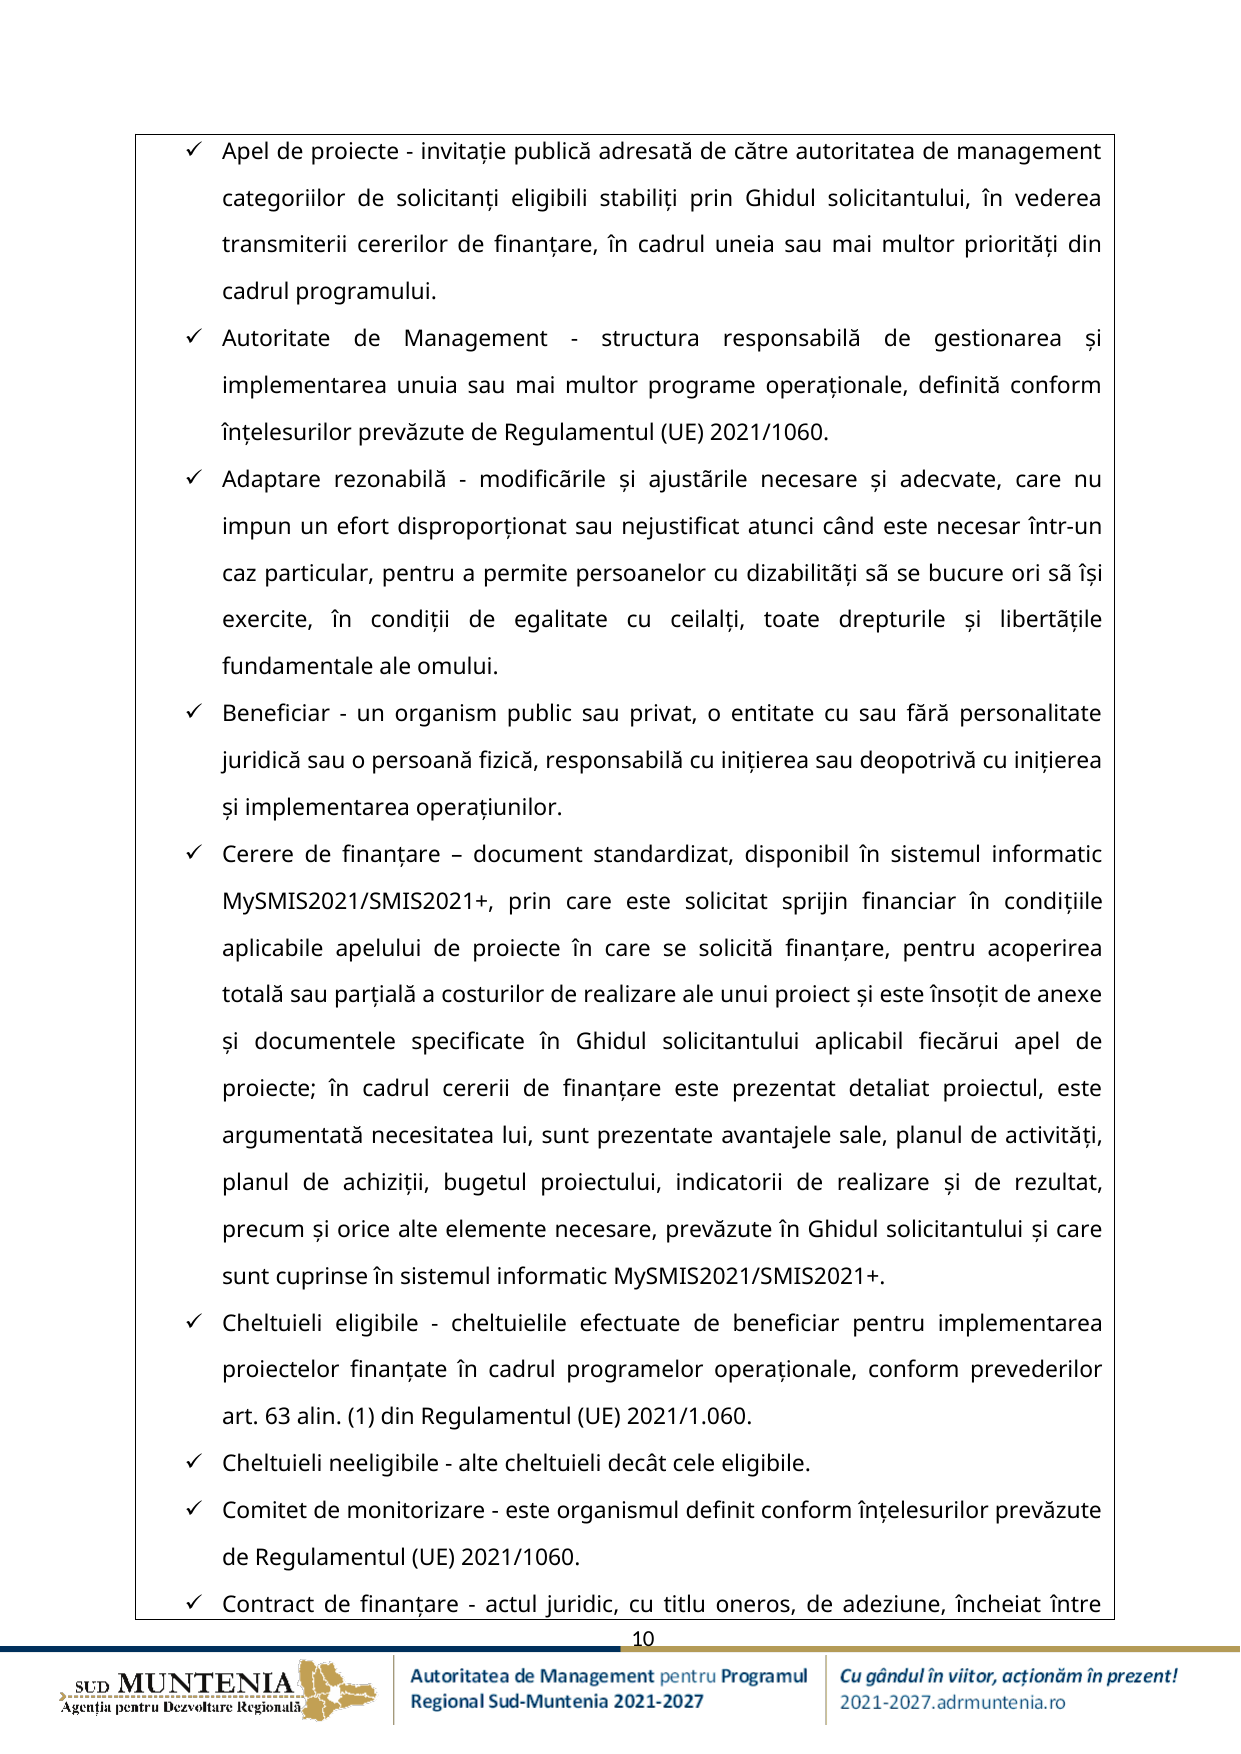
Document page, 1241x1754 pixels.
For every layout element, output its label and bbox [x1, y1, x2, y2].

table_header [136, 135, 1114, 1619]
picture [0, 1646, 1241, 1726]
